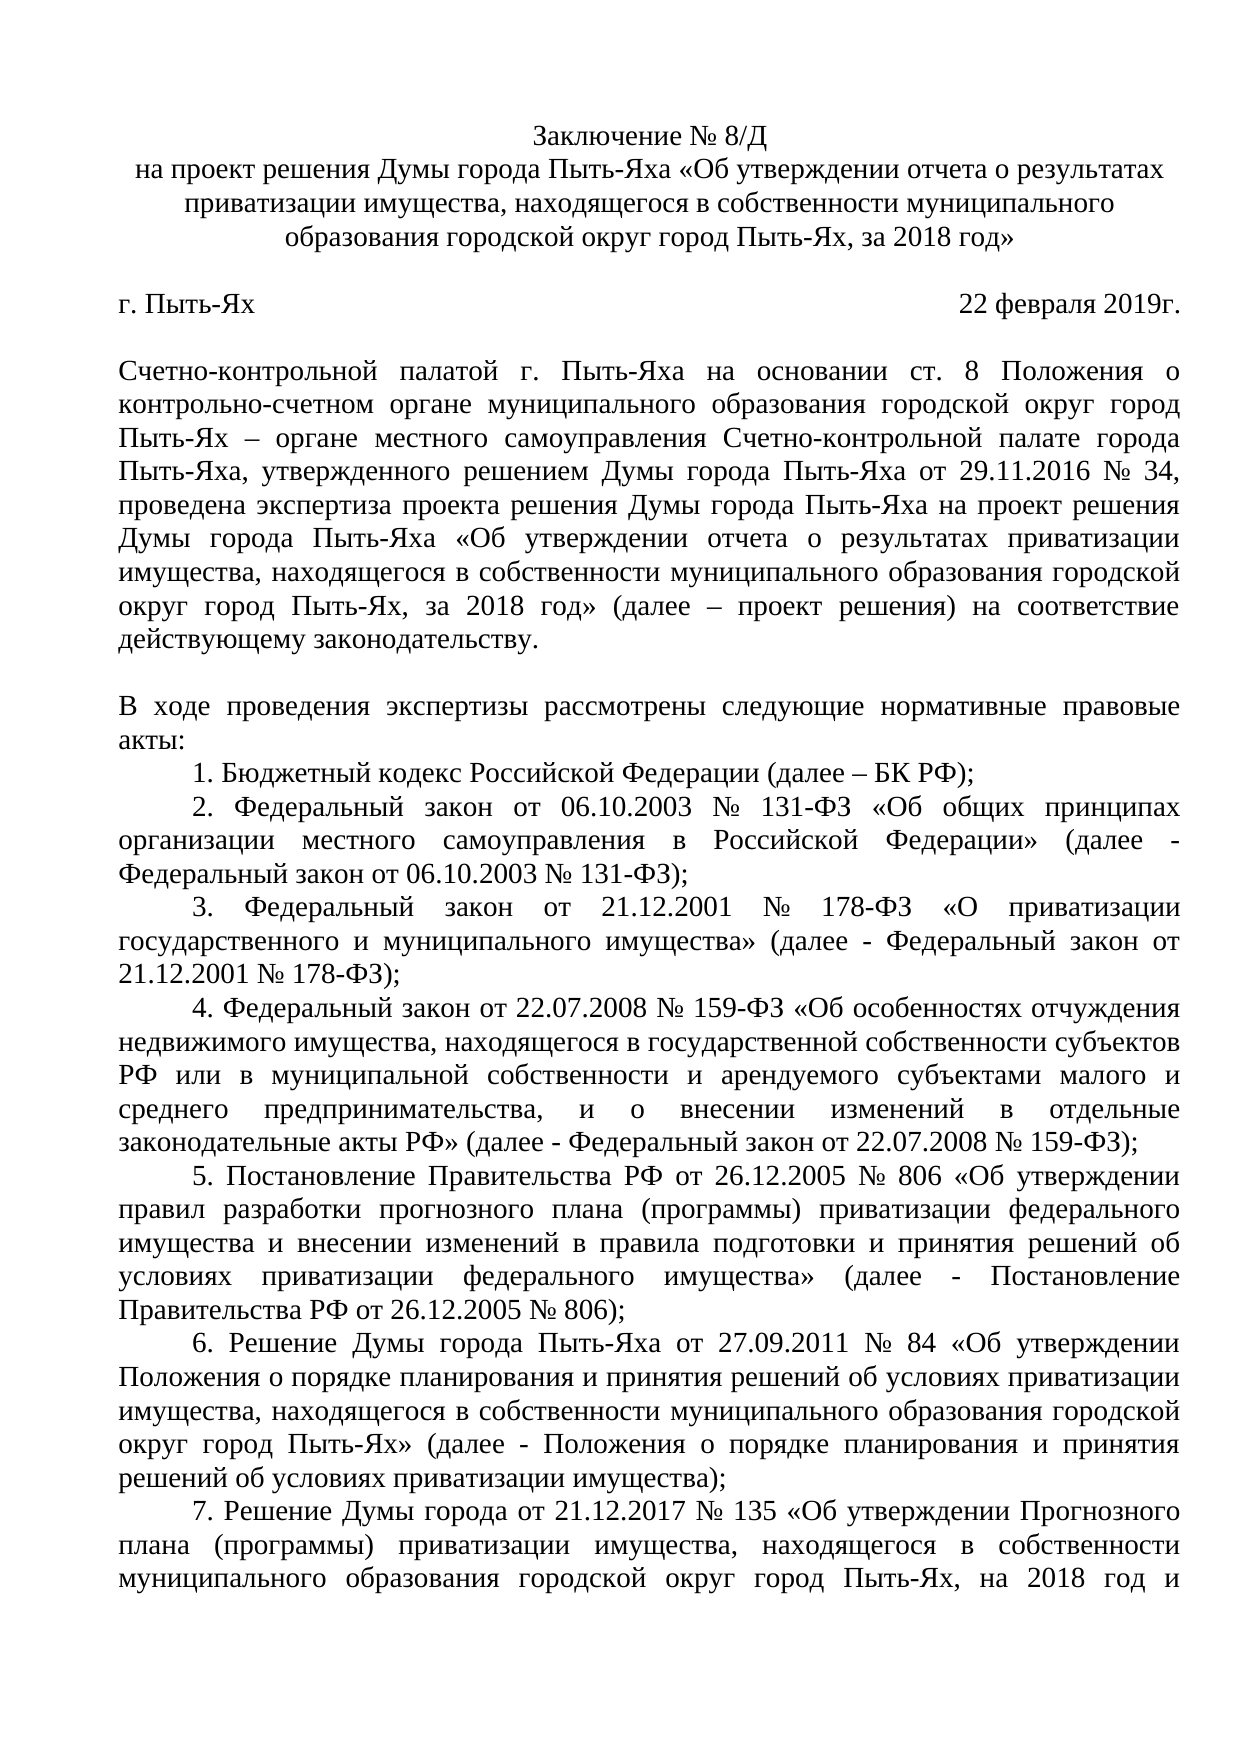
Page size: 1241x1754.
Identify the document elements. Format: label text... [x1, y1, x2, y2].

text В ходе проведения экспертизы рассмотрены следующие нормативные правовые акты: [118, 688, 1181, 755]
text Счетно-контрольной палатой г. Пыть-Яха на основании ст. 8 Положения о контрольно-счетном органе муниципального образования городской округ город Пыть-Ях – органе местного самоуправления Счетно-контрольной палате города Пыть-Яха, утвержденного решением Думы города Пыть-Яха от 29.11.2016 № 34, проведена экспертиза проекта решения Думы города Пыть-Яха на проект решения Думы города Пыть-Яха «Об утверждении отчета о результатах приватизации имущества, находящегося в собственности муниципального образования городской округ город Пыть-Ях, за 2018 год» (далее – проект решения) на соответствие действующему законодательству. [118, 353, 1181, 655]
text на проект решения Думы города Пыть-Яха «Об утверждении отчета о результатах приватизации имущества, находящегося в собственности муниципального образования городской округ город Пыть-Ях, за 2018 год» [118, 152, 1181, 252]
text 2. Федеральный закон от 06.10.2003 № 131-ФЗ «Об общих принципах организации местного самоуправления в Российской Федерации» (далее - Федеральный закон от 06.10.2003 № 131-ФЗ); [118, 789, 1181, 889]
text г. Пыть-Ях 22 февраля 2019г. [118, 286, 1181, 319]
text 6. Решение Думы города Пыть-Яха от 27.09.2011 № 84 «Об утверждении Положения о порядке планирования и принятия решений об условиях приватизации имущества, находящегося в собственности муниципального образования городской округ город Пыть-Ях» (далее - Положения о порядке планирования и принятия решений об условиях приватизации имущества); [118, 1326, 1181, 1493]
text 1. Бюджетный кодекс Российской Федерации (далее – БК РФ); [118, 755, 1181, 789]
text 4. Федеральный закон от 22.07.2008 № 159-ФЗ «Об особенностях отчуждения недвижимого имущества, находящегося в государственной собственности субъектов РФ или в муниципальной собственности и арендуемого субъектами малого и среднего предпринимательства, и о внесении изменений в отдельные законодательные акты РФ» (далее - Федеральный закон от 22.07.2008 № 159-ФЗ); [118, 990, 1181, 1158]
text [118, 1493, 1181, 1594]
text 3. Федеральный закон от 21.12.2001 № 178-ФЗ «О приватизации государственного и муниципального имущества» (далее - Федеральный закон от 21.12.2001 № 178-ФЗ); [118, 889, 1181, 990]
text 5. Постановление Правительства РФ от 26.12.2005 № 806 «Об утверждении правил разработки прогнозного плана (программы) приватизации федерального имущества и внесении изменений в правила подготовки и принятия решений об условиях приватизации федерального имущества» (далее - Постановление Правительства РФ от 26.12.2005 № 806); [118, 1158, 1181, 1326]
text Заключение № 8/Д [118, 118, 1181, 152]
